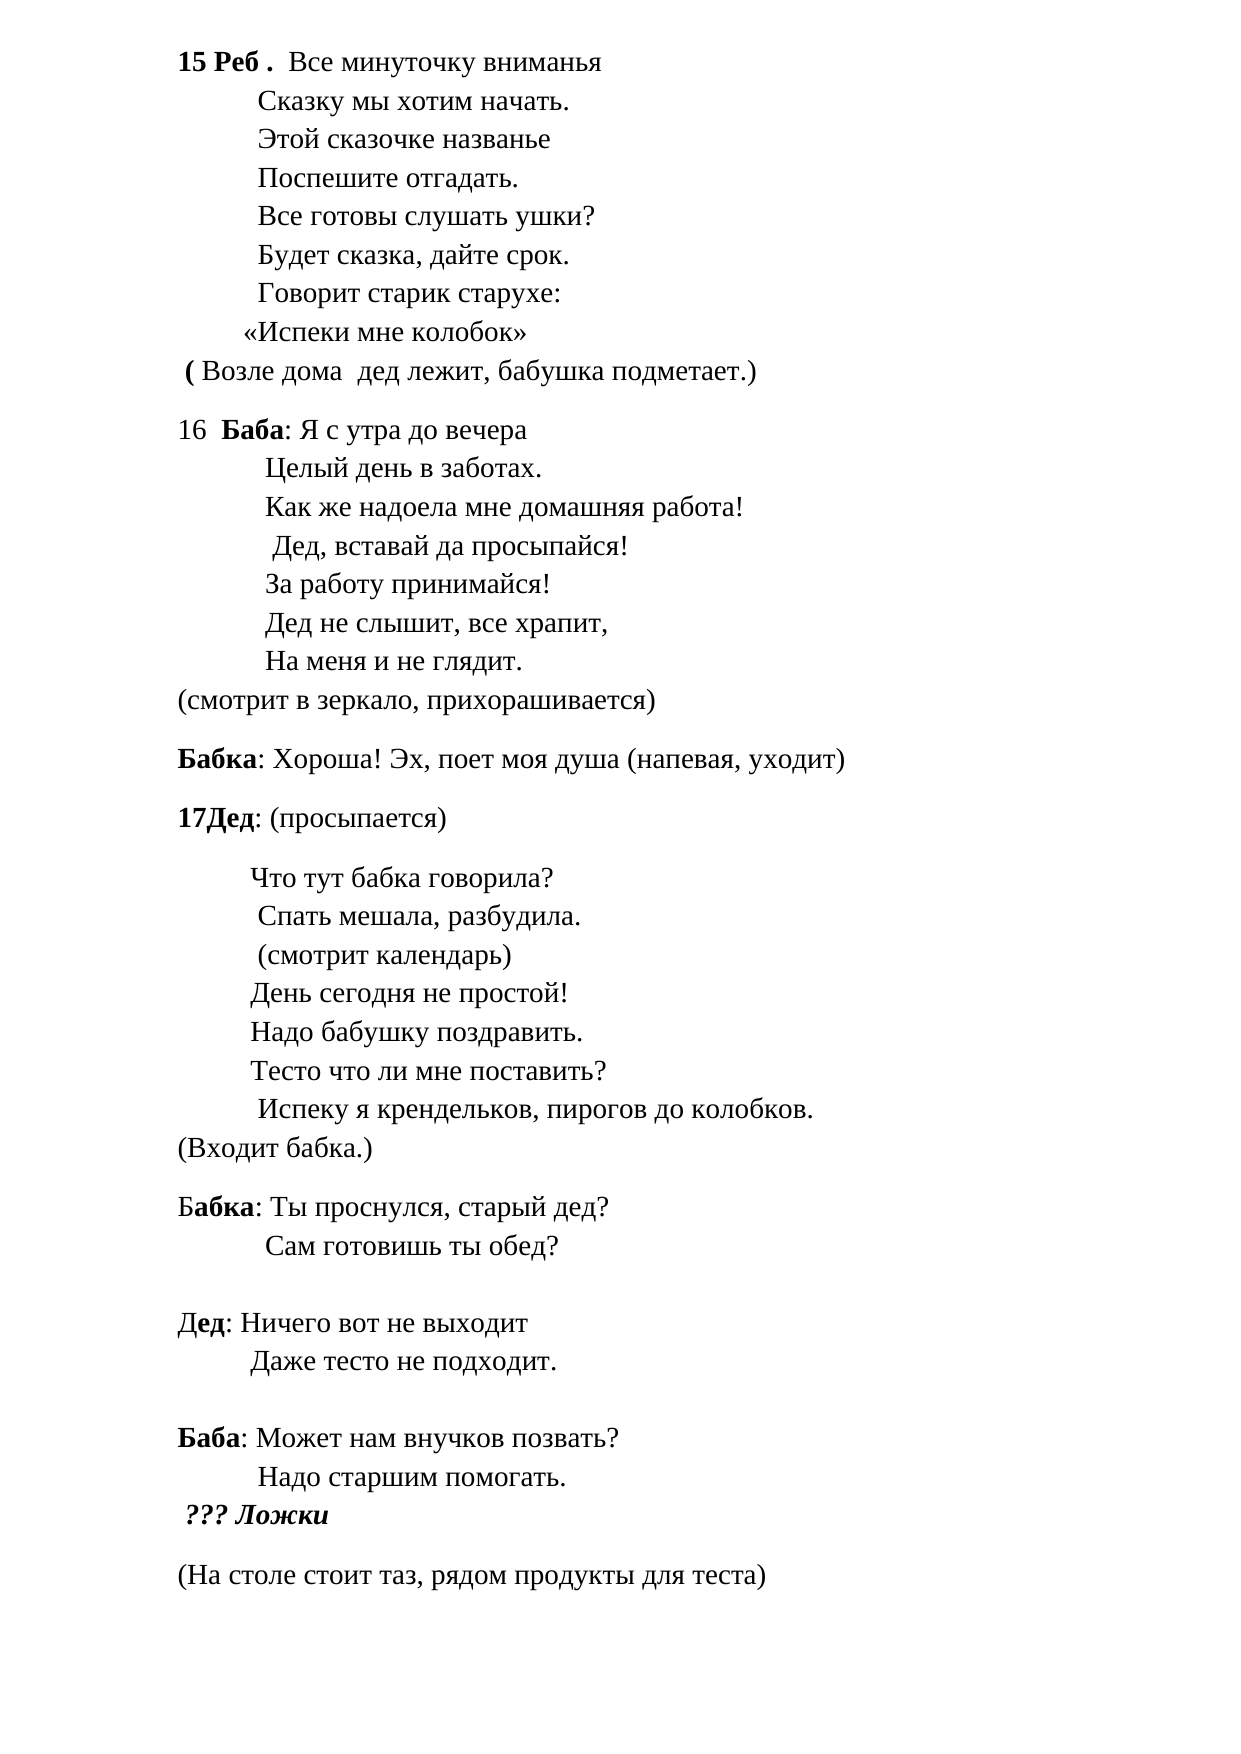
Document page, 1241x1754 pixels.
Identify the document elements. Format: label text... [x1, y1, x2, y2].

text Спать мешала, разбудила. [177, 898, 1152, 932]
text ( Возле дома дед лежит, бабушка подметает.) [177, 353, 1152, 386]
text Говорит старик старухе: [177, 276, 1152, 309]
text За работу принимайся! [177, 566, 1152, 600]
text Дед, вставай да просыпайся! [177, 528, 1152, 561]
text ??? Ложки [177, 1497, 1152, 1531]
text Бабка: Хороша! Эх, поет моя душа (напевая, уходит) [177, 741, 1152, 775]
text Испеку я крендельков, пирогов до колобков. [177, 1091, 1152, 1125]
text Этой сказочке названье [177, 121, 1152, 155]
text Дед: Ничего вот не выходит [177, 1305, 1152, 1338]
text «Испеки мне колобок» [177, 314, 1152, 348]
text Надо старшим помогать. [177, 1459, 1152, 1492]
text Баба: Может нам внучков позвать? [177, 1420, 1152, 1454]
text Как же надоела мне домашняя работа! [177, 489, 1152, 523]
text Дед не слышит, все храпит, [177, 605, 1152, 638]
text (смотрит в зеркало, прихорашивается) [177, 682, 1152, 715]
text Бабка: Ты проснулся, старый дед? [177, 1189, 1152, 1223]
text Что тут бабка говорила? [177, 860, 1152, 893]
text 16 Баба: Я с утра до вечера [177, 412, 1152, 446]
text (Входит бабка.) [177, 1130, 1152, 1163]
text Все готовы слушать ушки? [177, 198, 1152, 232]
text Надо бабушку поздравить. [177, 1014, 1152, 1048]
text Поспешите отгадать. [177, 160, 1152, 193]
text На меня и не глядит. [177, 643, 1152, 677]
text Будет сказка, дайте срок. [177, 237, 1152, 271]
text Сам готовишь ты обед? [177, 1228, 1152, 1261]
text Даже тесто не подходит. [177, 1343, 1152, 1377]
text Тесто что ли мне поставить? [177, 1053, 1152, 1086]
text 15 Реб . Все минуточку вниманья [177, 44, 1152, 78]
text (На столе стоит таз, рядом продукты для теста) [177, 1557, 1152, 1590]
text День сегодня не простой! [177, 976, 1152, 1009]
text 17Дед: (просыпается) [177, 801, 1152, 834]
text Сказку мы хотим начать. [177, 83, 1152, 116]
text Целый день в заботах. [177, 451, 1152, 484]
text (смотрит календарь) [177, 937, 1152, 971]
